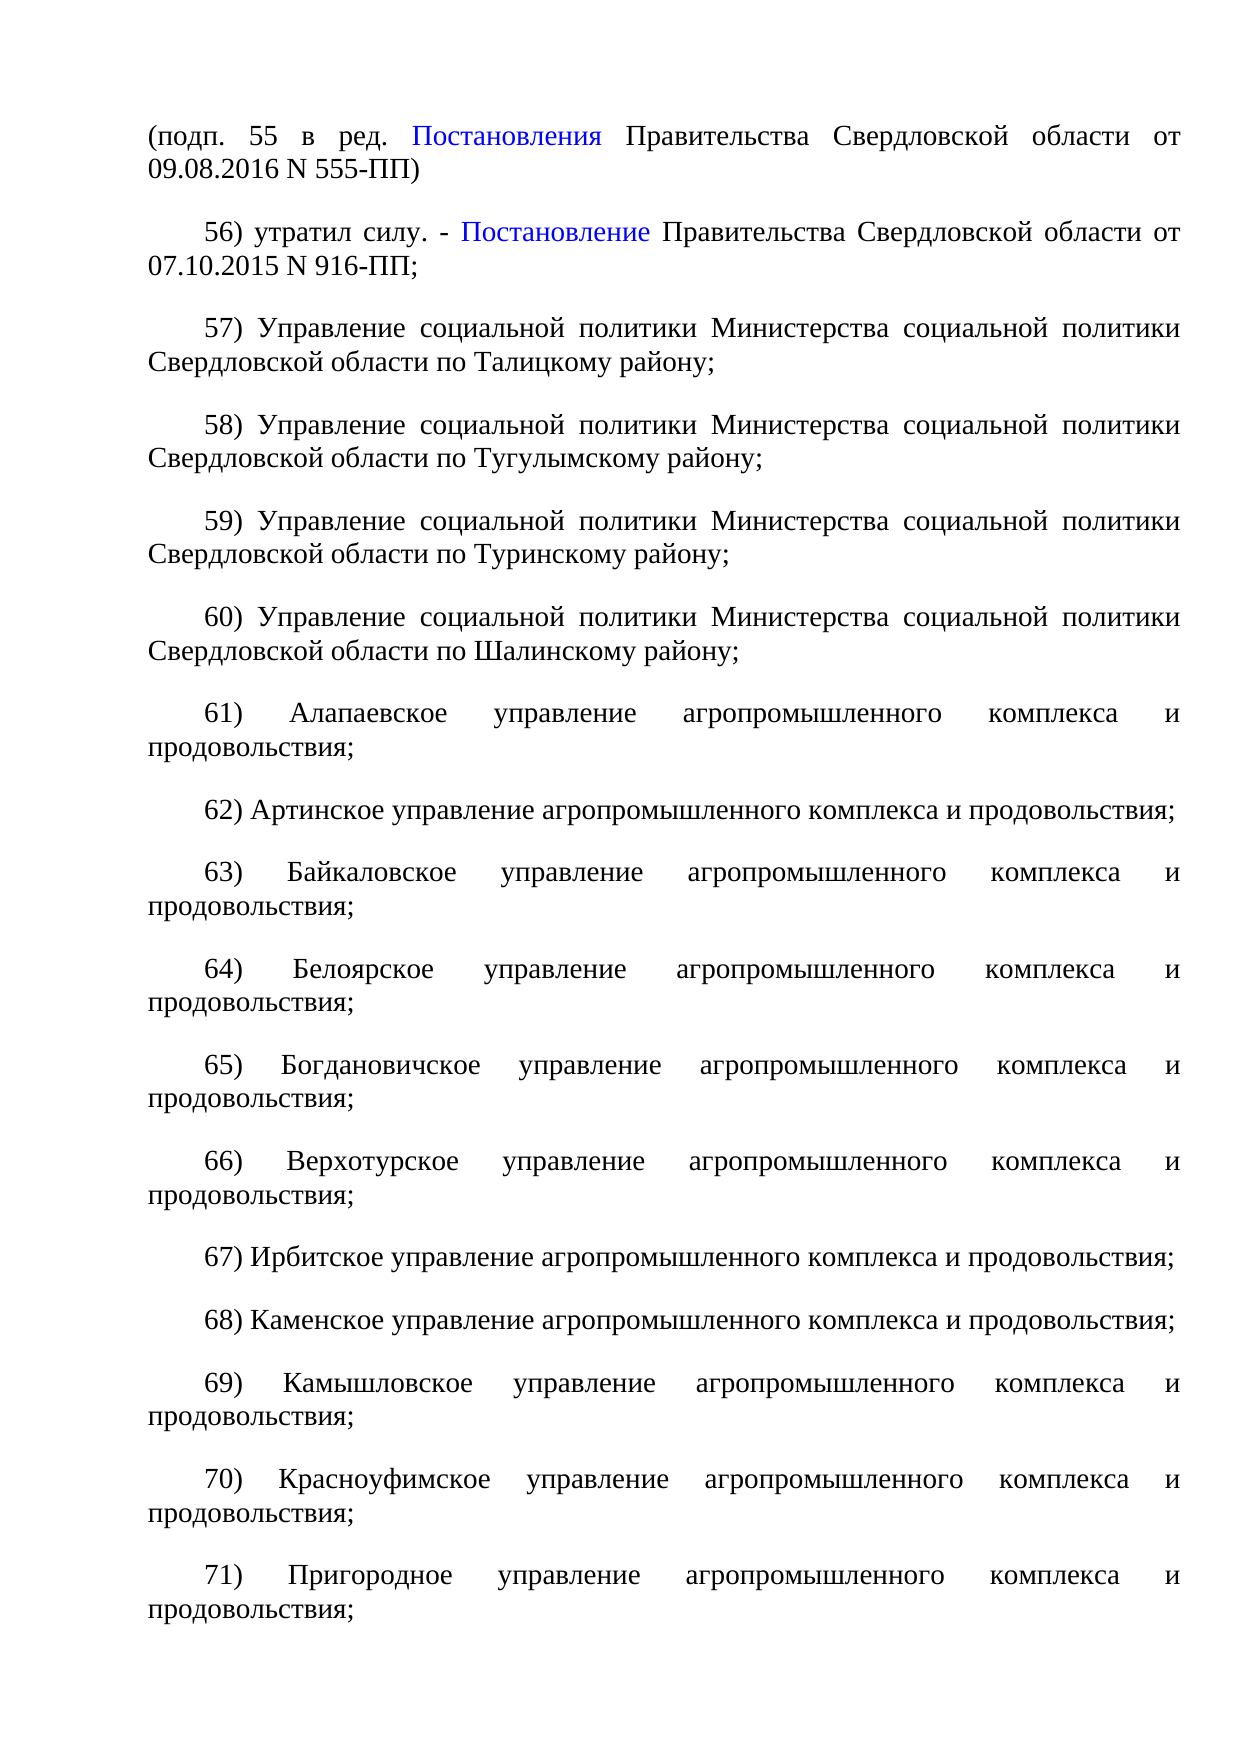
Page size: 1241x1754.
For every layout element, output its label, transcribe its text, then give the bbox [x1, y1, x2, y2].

text 70) Красноуфимское управление агропромышленного комплекса и продовольствия; [148, 1461, 1181, 1528]
text 57) Управление социальной политики Министерства социальной политики Свердловской области по Талицкому району; [148, 311, 1181, 378]
text 68) Каменское управление агропромышленного комплекса и продовольствия; [148, 1302, 1181, 1336]
text 66) Верхотурское управление агропромышленного комплекса и продовольствия; [148, 1143, 1181, 1210]
text 61) Алапаевское управление агропромышленного комплекса и продовольствия; [148, 696, 1181, 763]
text 65) Богдановичское управление агропромышленного комплекса и продовольствия; [148, 1047, 1181, 1114]
text 60) Управление социальной политики Министерства социальной политики Свердловской области по Шалинскому району; [148, 599, 1181, 666]
text 62) Артинское управление агропромышленного комплекса и продовольствия; [148, 792, 1181, 825]
text 71) Пригородное управление агропромышленного комплекса и продовольствия; [148, 1557, 1181, 1624]
text 58) Управление социальной политики Министерства социальной политики Свердловской области по Тугулымскому району; [148, 407, 1181, 474]
text 56) утратил силу. - Постановление Правительства Свердловской области от 07.10.2015 N 916-ПП; [148, 214, 1181, 281]
text 64) Белоярское управление агропромышленного комплекса и продовольствия; [148, 951, 1181, 1018]
text 67) Ирбитское управление агропромышленного комплекса и продовольствия; [148, 1239, 1181, 1273]
text 69) Камышловское управление агропромышленного комплекса и продовольствия; [148, 1365, 1181, 1432]
text 59) Управление социальной политики Министерства социальной политики Свердловской области по Туринскому району; [148, 503, 1181, 570]
text 63) Байкаловское управление агропромышленного комплекса и продовольствия; [148, 854, 1181, 922]
text (подп. 55 в ред. Постановления Правительства Свердловской области от 09.08.2016 N 555-ПП) [148, 118, 1181, 185]
